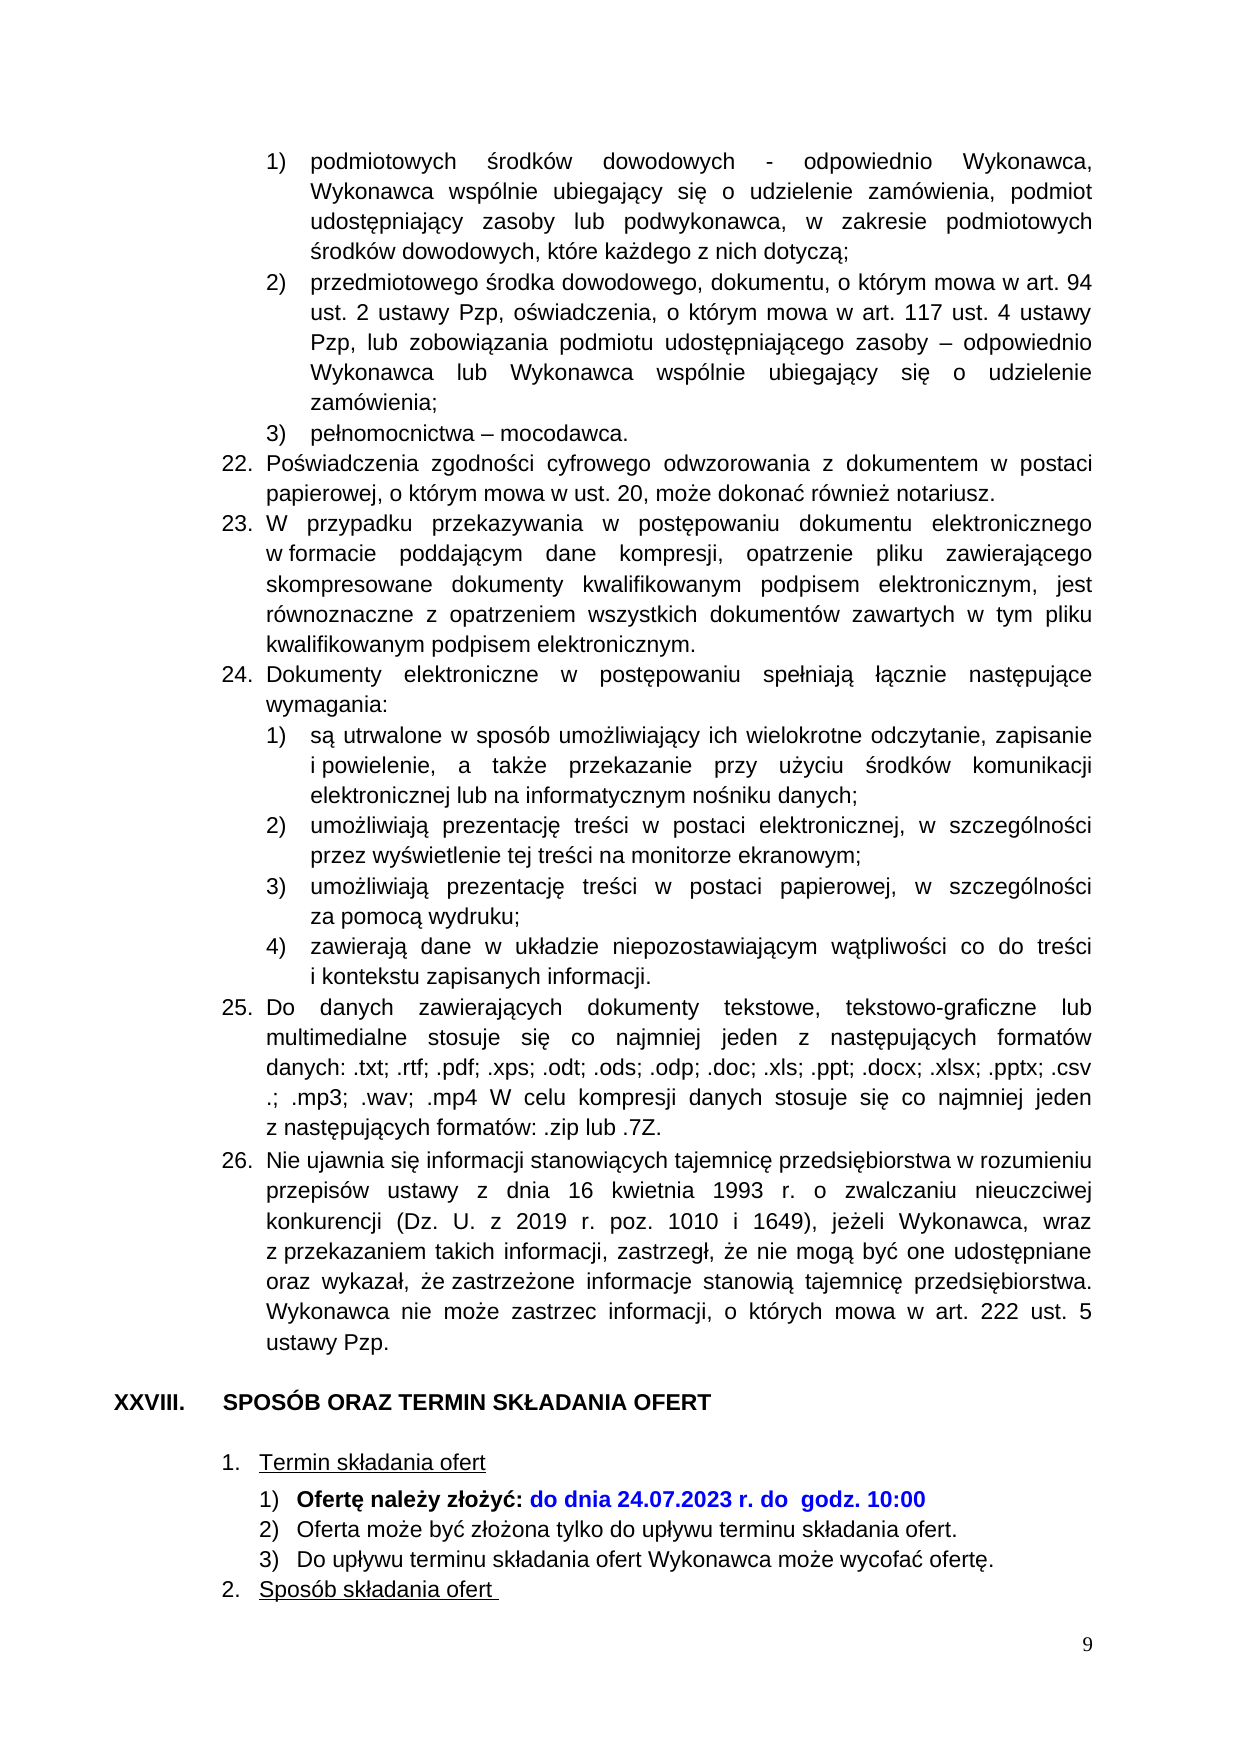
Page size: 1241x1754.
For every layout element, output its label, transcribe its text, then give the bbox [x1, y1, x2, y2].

list umożliwiają prezentację treści w postaci papierowej, w szczególności za pomocą wydruku; [266, 873, 1093, 929]
list Oferta może być złożona tylko do upływu terminu składania ofert. [259, 1516, 1093, 1542]
list Do danych zawierających dokumenty tekstowe, tekstowo-graficzne lub multimedialne stosuje się co najmniej jeden z następujących formatów danych: .txt; .rtf; .pdf; .xps; .odt; .ods; .odp; .doc; .xls; .ppt; .docx; .xlsx; .pptx; .csv.; .mp3; .wav; .mp4 W celu kompresji danych stosuje się co najmniej jeden z następujących formatów: .zip lub .7Z. [221, 993, 1093, 1141]
list Sposób składania ofert [221, 1576, 1093, 1603]
list Dokumenty elektroniczne w postępowaniu spełniają łącznie następujące wymagania: [221, 661, 1093, 718]
list Ofertę należy złożyć: do dnia 24.07.2023 r. do godz. 10:00 [259, 1486, 1093, 1512]
list Poświadczenia zgodności cyfrowego odwzorowania z dokumentem w postaci papierowej, o którym mowa w ust. 20, może dokonać również notariusz. [221, 450, 1093, 506]
list Termin składania ofert [221, 1449, 1093, 1476]
list W przypadku przekazywania w postępowaniu dokumentu elektronicznego w formacie poddającym dane kompresji, opatrzenie pliku zawierającego skompresowane dokumenty kwalifikowanym podpisem elektronicznym, jest równoznaczne z opatrzeniem wszystkich dokumentów zawartych w tym pliku kwalifikowanym podpisem elektronicznym. [221, 510, 1093, 657]
list umożliwiają prezentację treści w postaci elektronicznej, w szczególności przez wyświetlenie tej treści na monitorze ekranowym; [266, 812, 1093, 869]
list przedmiotowego środka dowodowego, dokumentu, o którym mowa w art. 94 ust. 2 ustawy Pzp, oświadczenia, o którym mowa w art. 117 ust. 4 ustawy Pzp, lub zobowiązania podmiotu udostępniającego zasoby – odpowiednio Wykonawca lub Wykonawca wspólnie ubiegający się o udzielenie zamówienia; [266, 268, 1093, 416]
list pełnomocnictwa – mocodawca. [266, 419, 1093, 446]
list Nie ujawnia się informacji stanowiących tajemnicę przedsiębiorstwa w rozumieniu przepisów ustawy z dnia 16 kwietnia 1993 r. o zwalczaniu nieuczciwej konkurencji (Dz. U. z 2019 r. poz. 1010 i 1649), jeżeli Wykonawca, wraz z przekazaniem takich informacji, zastrzegł, że nie mogą być one udostępniane oraz wykazał, że zastrzeżone informacje stanowią tajemnicę przedsiębiorstwa. Wykonawca nie może zastrzec informacji, o których mowa w art. 222 ust. 5 ustawy Pzp. [221, 1147, 1093, 1355]
list zawierają dane w układzie niepozostawiającym wątpliwości co do treści i kontekstu zapisanych informacji. [266, 933, 1093, 989]
list są utrwalone w sposób umożliwiający ich wielokrotne odczytanie, zapisanie i powielenie, a także przekazanie przy użyciu środków komunikacji elektronicznej lub na informatycznym nośniku danych; [266, 722, 1093, 808]
list podmiotowych środków dowodowych - odpowiednio Wykonawca, Wykonawca wspólnie ubiegający się o udzielenie zamówienia, podmiot udostępniający zasoby lub podwykonawca, w zakresie podmiotowych środków dowodowych, które każdego z nich dotyczą; [266, 148, 1093, 264]
list SPOSÓB ORAZ TERMIN SKŁADANIA OFERT [185, 1389, 1093, 1415]
list Do upływu terminu składania ofert Wykonawca może wycofać ofertę. [259, 1546, 1093, 1572]
